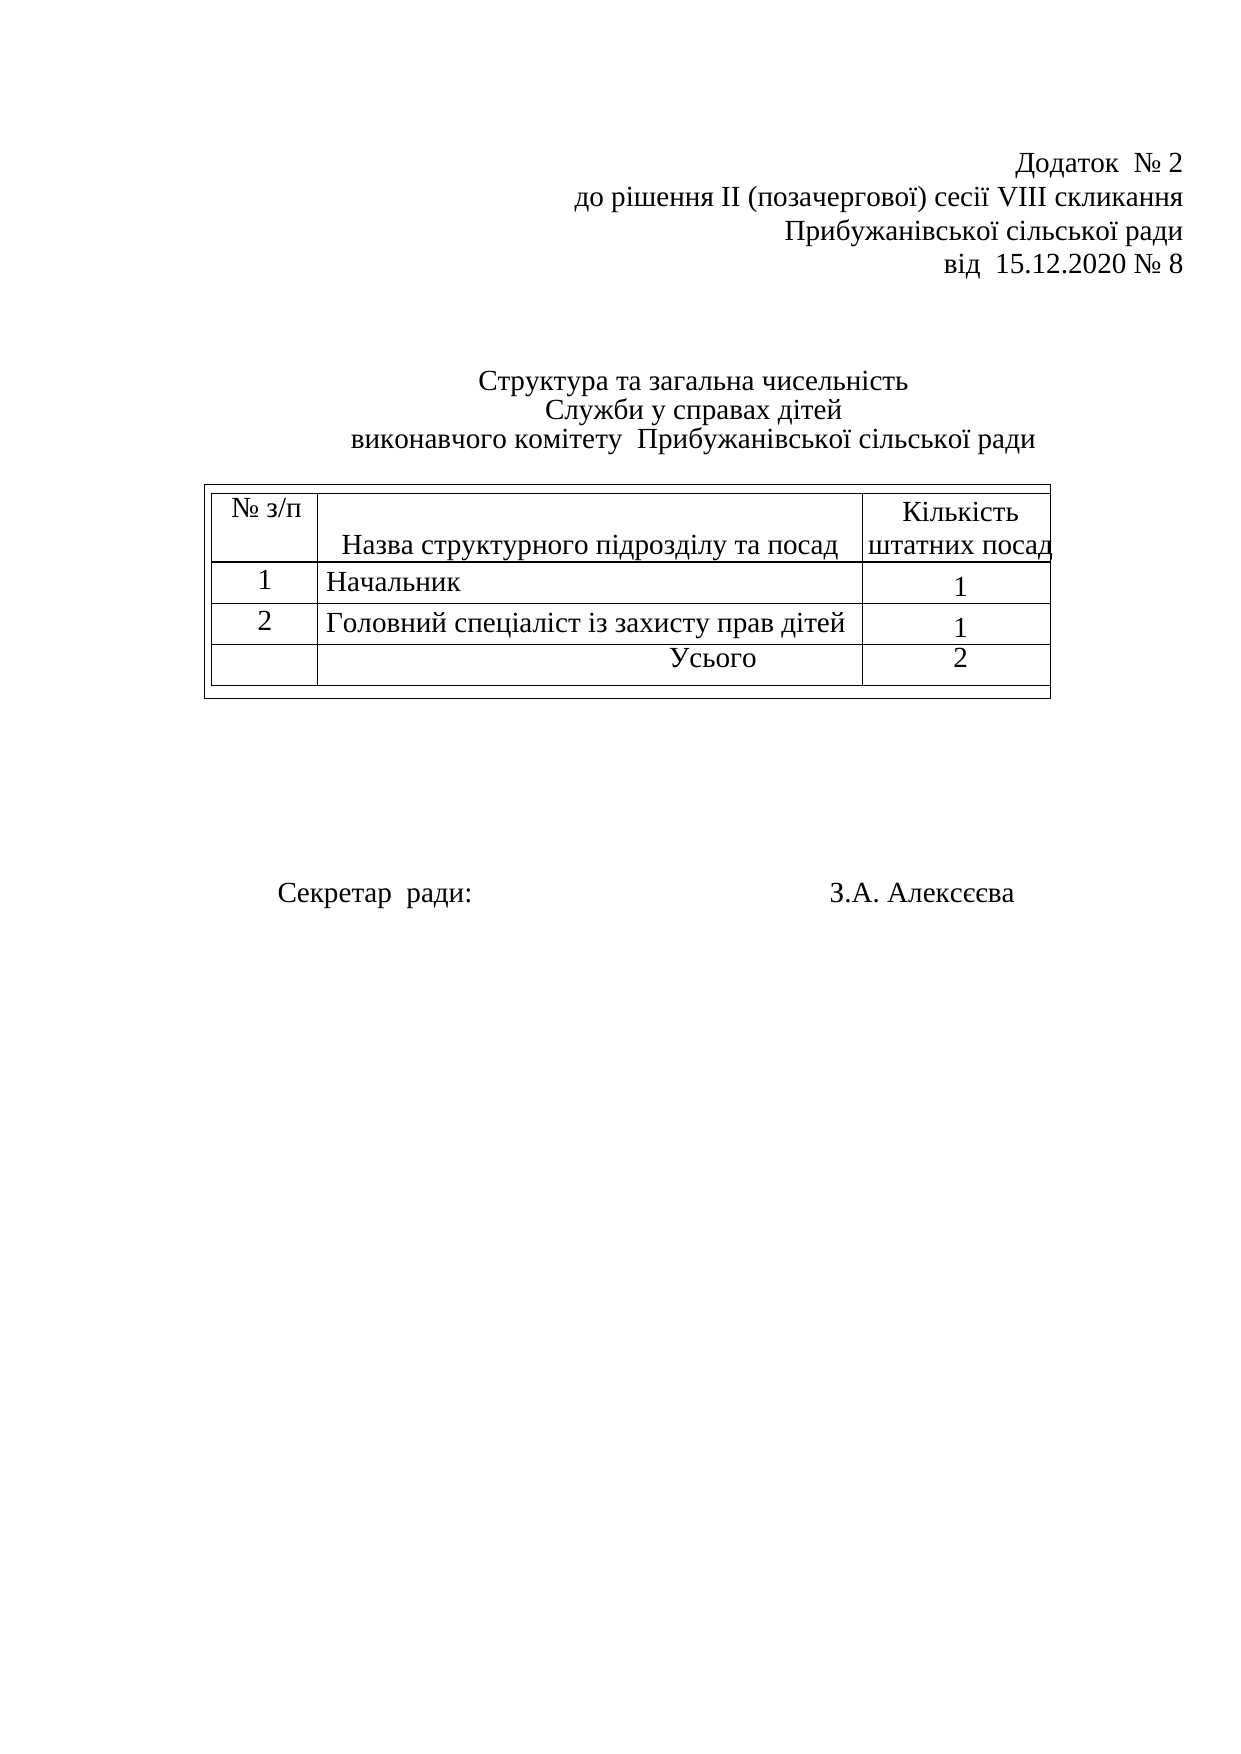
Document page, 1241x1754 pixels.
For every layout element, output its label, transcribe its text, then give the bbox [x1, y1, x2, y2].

text Секретар ради: З.А. Алексєєва [203, 875, 1183, 908]
table_cell 1 [863, 604, 1050, 643]
table_cell 1 [863, 563, 1050, 602]
table_cell Головний спеціаліст із захисту прав дітей [318, 604, 862, 643]
text Служби у справах дітей [203, 396, 1183, 426]
table_cell 2 [212, 604, 317, 643]
table_header № з/п [212, 494, 317, 561]
table_cell Усього [318, 645, 862, 685]
text виконавчого комітету Прибужанівської сільської ради [203, 426, 1183, 455]
text Додаток № 2 до рішення ІІ (позачергової) сесії VІІІ скликання Прибужанівської сільської ради від 15.12.2020 № 8 [203, 146, 1183, 280]
table_cell Начальник [318, 563, 862, 602]
table_cell [212, 645, 317, 685]
table_header Кількість штатних посад [863, 494, 1050, 561]
table_cell 1 [212, 563, 317, 602]
text Структура та загальна чисельність [203, 367, 1183, 396]
table_cell 2 [863, 645, 1050, 685]
table_header Назва структурного підрозділу та посад [318, 494, 862, 561]
